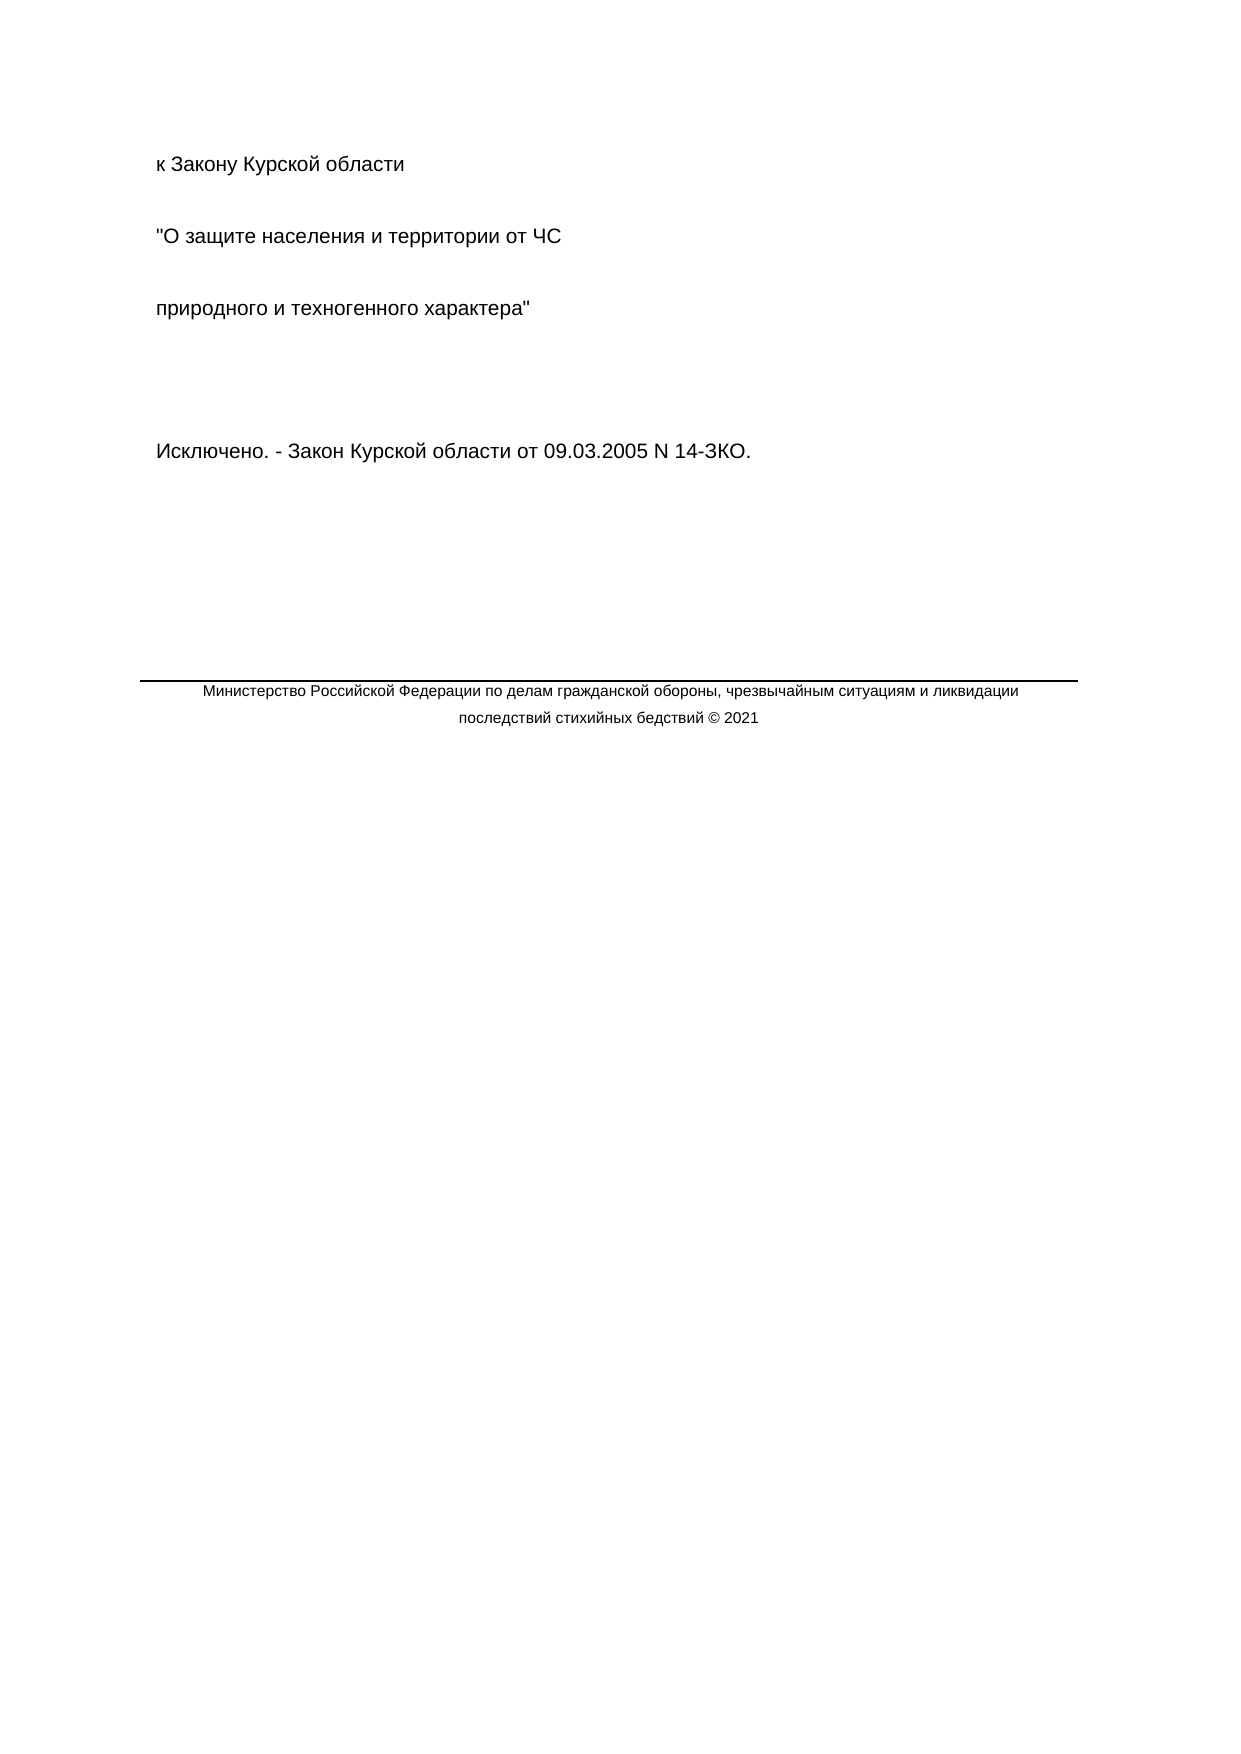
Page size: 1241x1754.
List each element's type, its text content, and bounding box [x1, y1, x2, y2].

table_cell Министерство Российской Федерации по делам гражданской обороны, чрезвычайным ситуациям и ликвидации последствий стихийных бедствий © 2021 [140, 682, 1078, 763]
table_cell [140, 150, 1078, 680]
